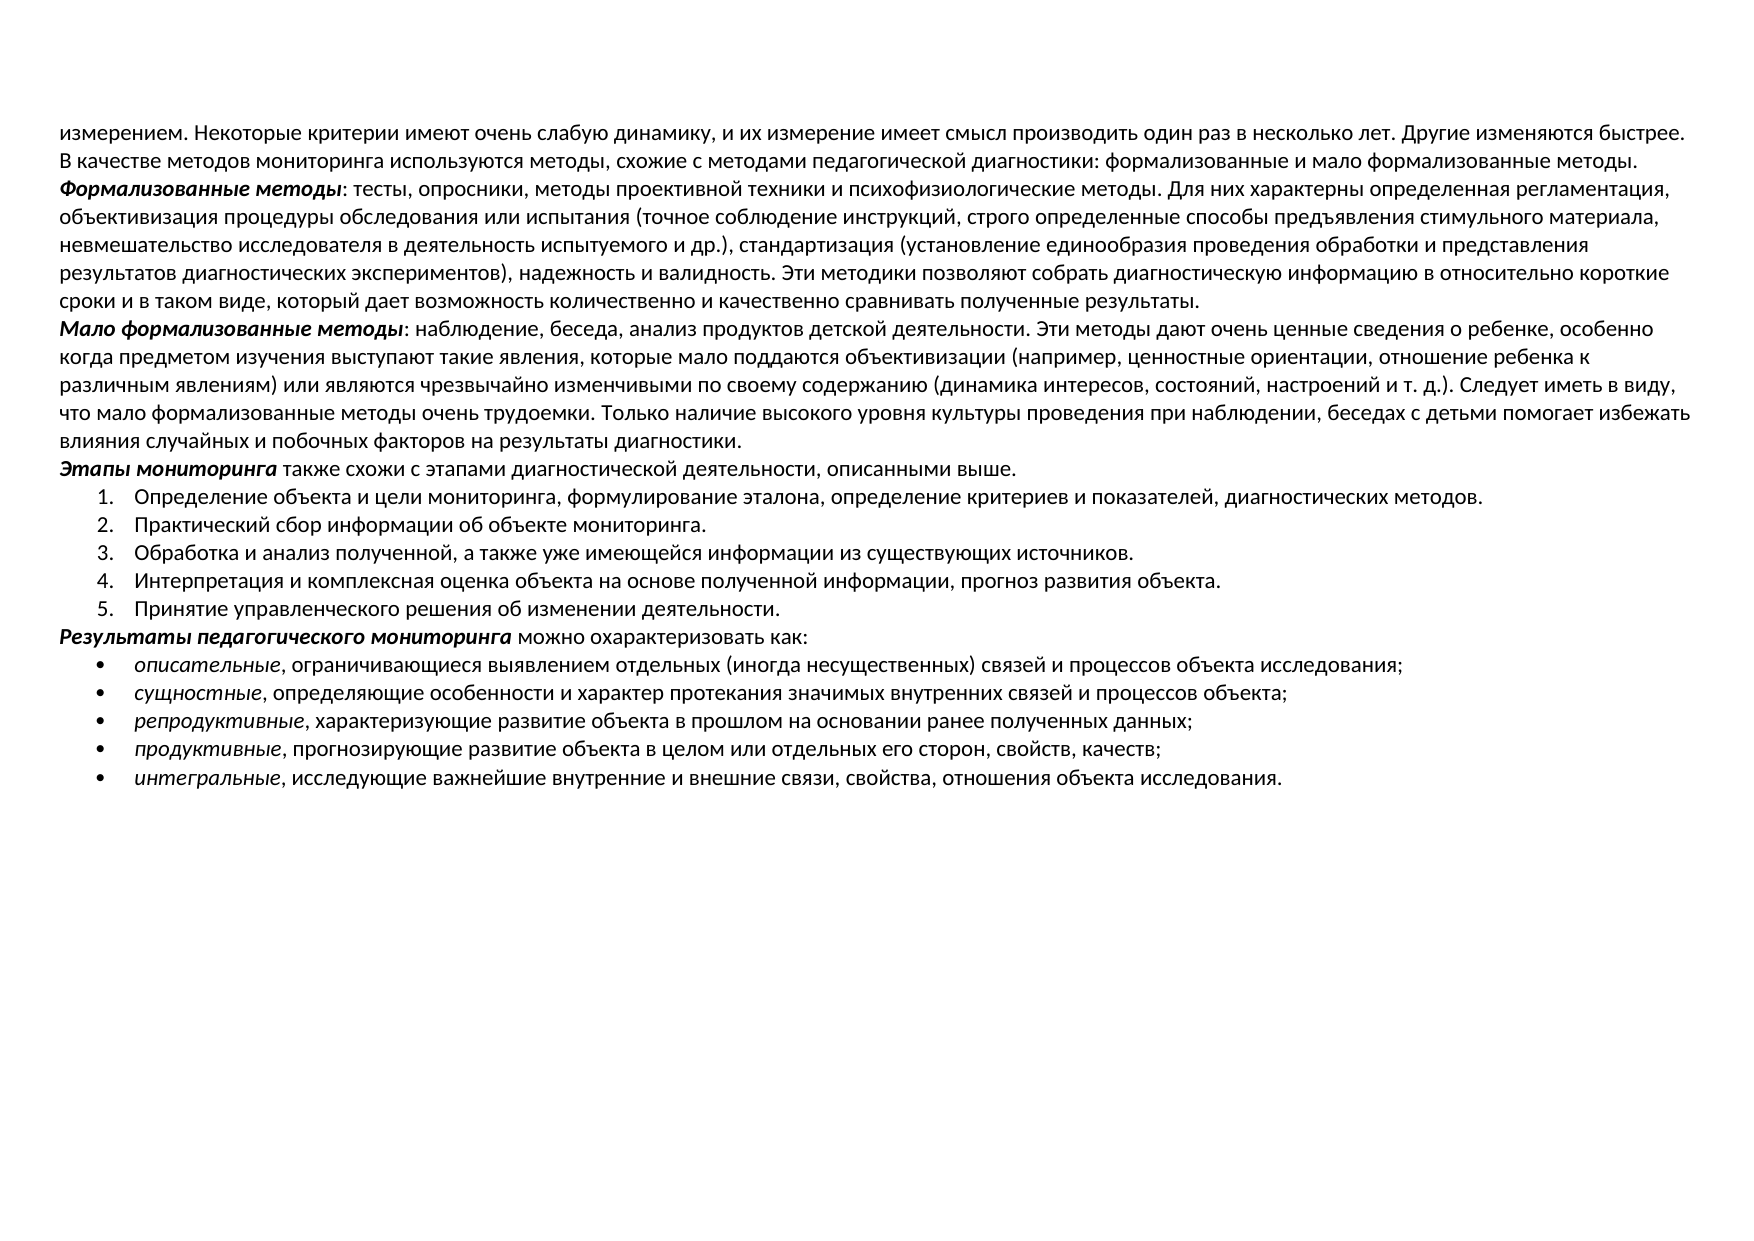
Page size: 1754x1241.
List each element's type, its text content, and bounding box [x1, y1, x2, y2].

list Принятие управленческого решения об изменении деятельности. [97, 594, 1695, 622]
text Этапы мониторинга также схожи с этапами диагностической деятельности, описанными выше. [59, 454, 1695, 482]
list продуктивные, прогнозирующие развитие объекта в целом или отдельных его сторон, свойств, качеств; [97, 734, 1695, 763]
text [59, 118, 1695, 174]
list Определение объекта и цели мониторинга, формулирование эталона, определение критериев и показателей, диагностических методов. [97, 482, 1695, 510]
list интегральные, исследующие важнейшие внутренние и внешние связи, свойства, отношения объекта исследования. [97, 763, 1695, 791]
list Интерпретация и комплексная оценка объекта на основе полученной информации, прогноз развития объекта. [97, 566, 1695, 594]
list описательные, ограничивающиеся выявлением отдельных (иногда несущественных) связей и процессов объекта исследования; [97, 651, 1695, 678]
text Формализованные методы: тесты, опросники, методы проективной техники и психофизиологические методы. Для них характерны определенная регламентация, объективизация процедуры обследования или испытания (точное соблюдение инструкций, строго определенные способы предъявления стимульного материала, невмешательство исследователя в деятельность испытуемого и др.), стандартизация (установление единообразия проведения обработки и представления результатов диагностических экспериментов), надежность и валидность. Эти методики позволяют собрать диагностическую информацию в относительно короткие сроки и в таком виде, который дает возможность количественно и качественно сравнивать полученные результаты. [59, 174, 1695, 314]
list репродуктивные, характеризующие развитие объекта в прошлом на основании ранее полученных данных; [97, 707, 1695, 734]
list Обработка и анализ полученной, а также уже имеющейся информации из существующих источников. [97, 538, 1695, 566]
text Мало формализованные методы: наблюдение, беседа, анализ продуктов детской деятельности. Эти методы дают очень ценные сведения о ребенке, особенно когда предметом изучения выступают такие явления, которые мало поддаются объективизации (например, ценностные ориентации, отношение ребенка к различным явлениям) или являются чрезвычайно изменчивыми по своему содержанию (динамика интересов, состояний, настроений и т. д.). Следует иметь в виду, что мало формализованные методы очень трудоемки. Только наличие высокого уровня культуры проведения при наблюдении, беседах с детьми помогает избежать влияния случайных и побочных факторов на результаты диагностики. [59, 314, 1695, 454]
text Результаты педагогического мониторинга можно охарактеризовать как: [59, 622, 1695, 651]
list сущностные, определяющие особенности и характер протекания значимых внутренних связей и процессов объекта; [97, 678, 1695, 707]
list Практический сбор информации об объекте мониторинга. [97, 510, 1695, 538]
